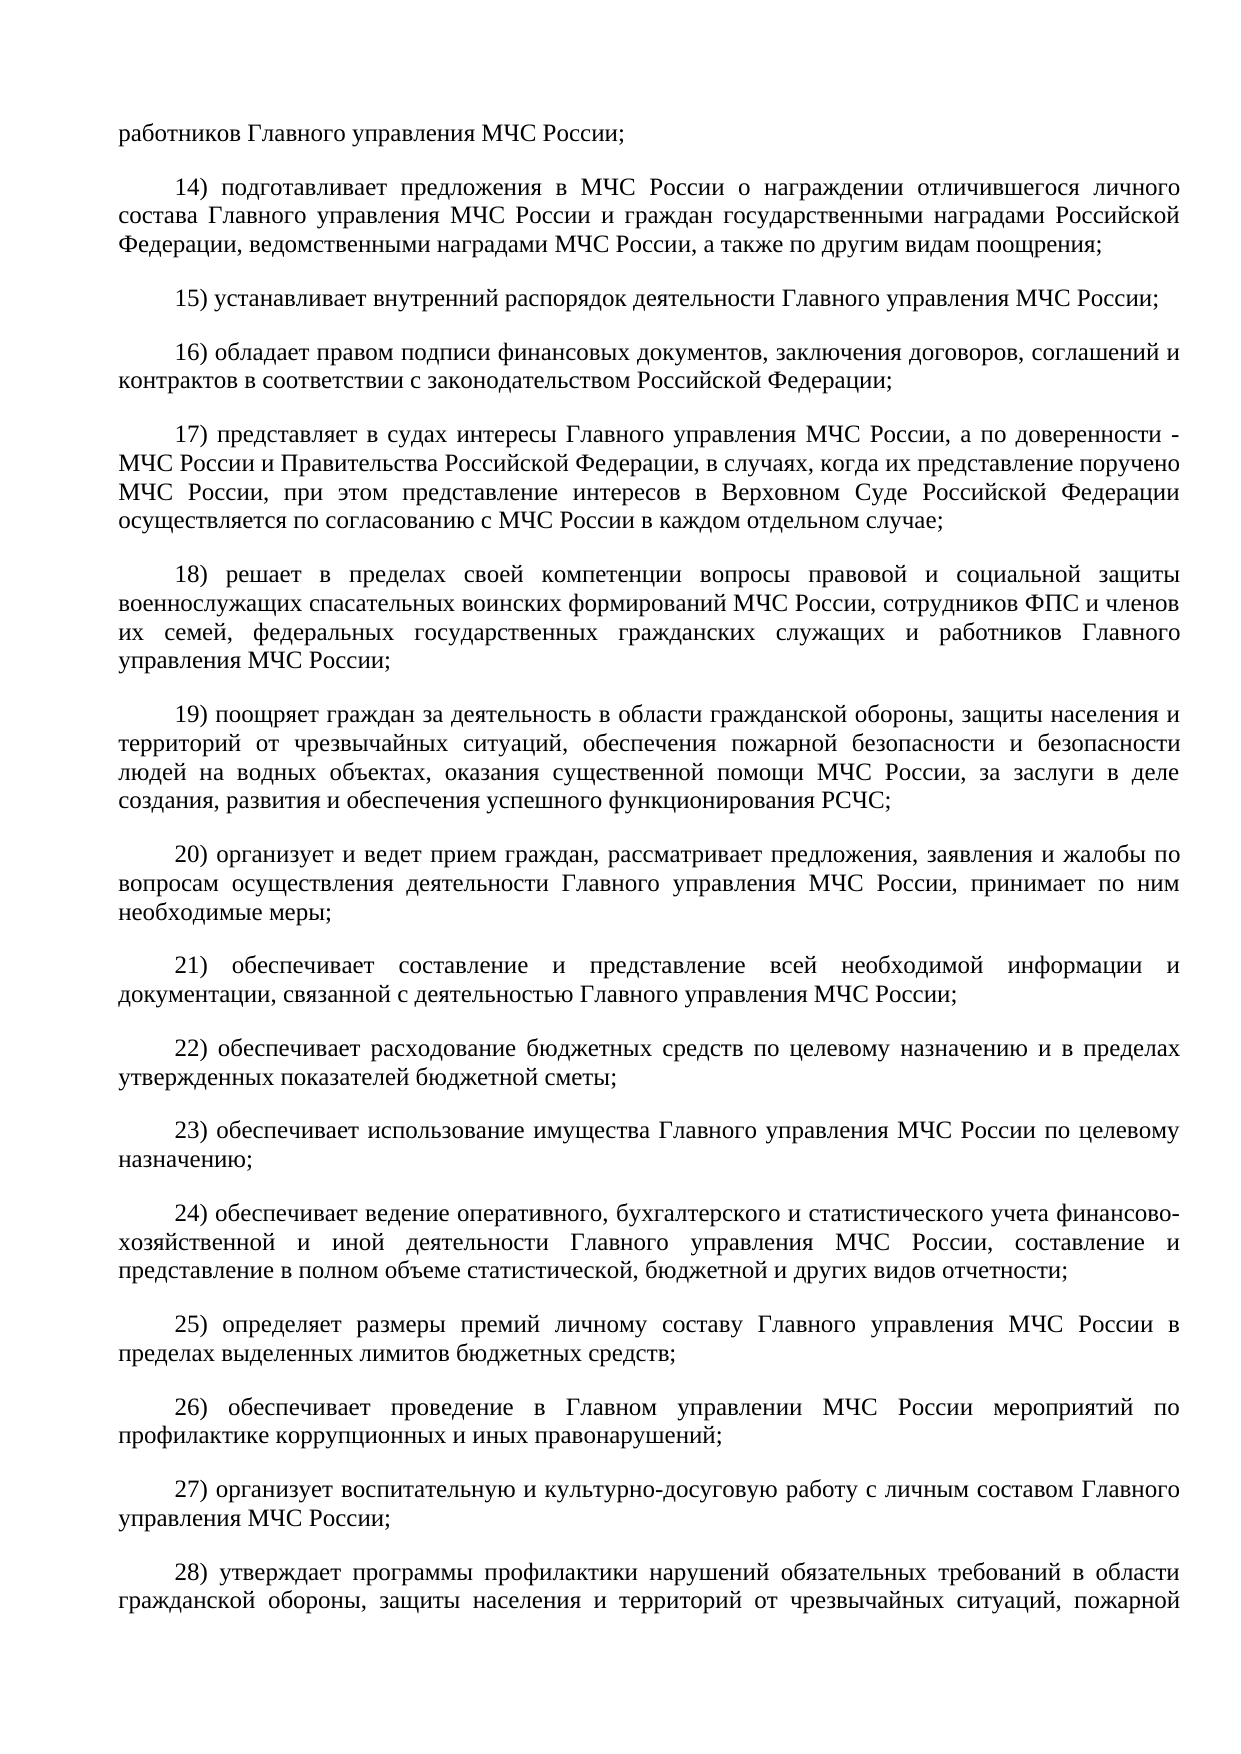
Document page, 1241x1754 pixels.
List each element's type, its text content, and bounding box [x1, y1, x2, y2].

text 20) организует и ведет прием граждан, рассматривает предложения, заявления и жалобы по вопросам осуществления деятельности Главного управления МЧС России, принимает по ним необходимые меры; [118, 839, 1181, 926]
text 24) обеспечивает ведение оперативного, бухгалтерского и статистического учета финансово-хозяйственной и иной деятельности Главного управления МЧС России, составление и представление в полном объеме статистической, бюджетной и других видов отчетности; [118, 1198, 1181, 1284]
text 19) поощряет граждан за деятельность в области гражданской обороны, защиты населения и территорий от чрезвычайных ситуаций, обеспечения пожарной безопасности и безопасности людей на водных объектах, оказания существенной помощи МЧС России, за заслуги в деле создания, развития и обеспечения успешного функционирования РСЧС; [118, 699, 1181, 814]
text 23) обеспечивает использование имущества Главного управления МЧС России по целевому назначению; [118, 1116, 1181, 1173]
text 21) обеспечивает составление и представление всей необходимой информации и документации, связанной с деятельностью Главного управления МЧС России; [118, 951, 1181, 1008]
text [118, 1557, 1181, 1614]
text 15) устанавливает внутренний распорядок деятельности Главного управления МЧС России; [118, 283, 1181, 312]
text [118, 118, 1181, 147]
text 27) организует воспитательную и культурно-досуговую работу с личным составом Главного управления МЧС России; [118, 1474, 1181, 1532]
text 18) решает в пределах своей компетенции вопросы правовой и социальной защиты военнослужащих спасательных воинских формирований МЧС России, сотрудников ФПС и членов их семей, федеральных государственных гражданских служащих и работников Главного управления МЧС России; [118, 559, 1181, 674]
text 16) обладает правом подписи финансовых документов, заключения договоров, соглашений и контрактов в соответствии с законодательством Российской Федерации; [118, 337, 1181, 394]
text 26) обеспечивает проведение в Главном управлении МЧС России мероприятий по профилактике коррупционных и иных правонарушений; [118, 1392, 1181, 1449]
text 14) подготавливает предложения в МЧС России о награждении отличившегося личного состава Главного управления МЧС России и граждан государственными наградами Российской Федерации, ведомственными наградами МЧС России, а также по другим видам поощрения; [118, 172, 1181, 258]
text 25) определяет размеры премий личному составу Главного управления МЧС России в пределах выделенных лимитов бюджетных средств; [118, 1309, 1181, 1367]
text 17) представляет в судах интересы Главного управления МЧС России, а по доверенности - МЧС России и Правительства Российской Федерации, в случаях, когда их представление поручено МЧС России, при этом представление интересов в Верховном Суде Российской Федерации осуществляется по согласованию с МЧС России в каждом отдельном случае; [118, 419, 1181, 534]
text 22) обеспечивает расходование бюджетных средств по целевому назначению и в пределах утвержденных показателей бюджетной сметы; [118, 1033, 1181, 1091]
